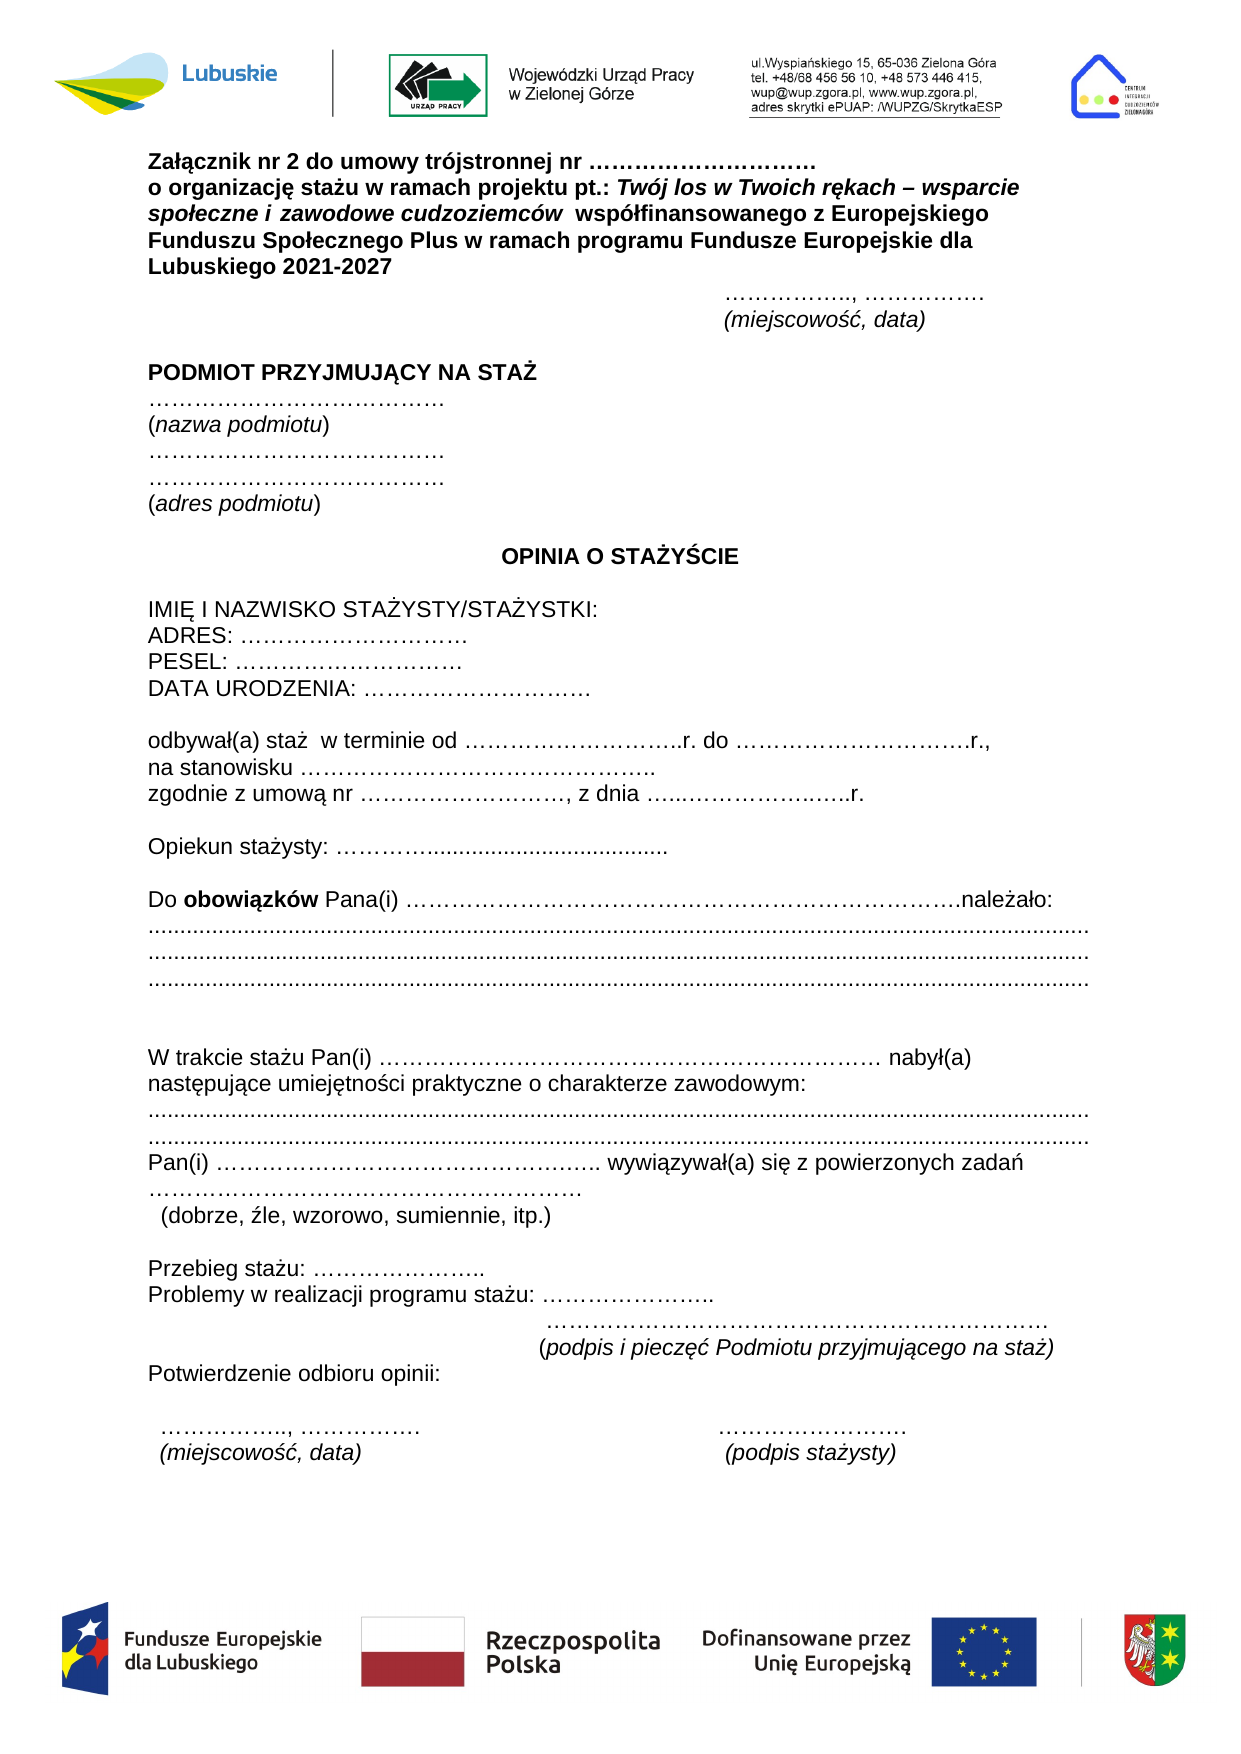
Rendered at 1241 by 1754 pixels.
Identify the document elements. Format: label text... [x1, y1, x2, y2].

text DATA URODZENIA: ………………………… [148, 675, 1093, 701]
text Opiekun stażysty: …………...................................... [148, 806, 1093, 859]
text Potwierdzenie odbioru opinii: [148, 1360, 1093, 1413]
text (miejscowość, data) [148, 306, 1093, 332]
picture [46, 22, 1185, 154]
text PESEL: ………………………… [148, 648, 1093, 675]
text PODMIOT PRZYJMUJĄCY NA STAŻ [148, 358, 1093, 385]
text .................................................................................................................................................... [148, 912, 1093, 938]
table_header ……………………. (podpis stażysty) [531, 1413, 1092, 1465]
text ………………………………… [148, 385, 1093, 411]
text Przebieg stażu: ………………….. [148, 1254, 1093, 1281]
text Problemy w realizacji programu stażu: ………………….. [148, 1281, 1093, 1307]
text (adres podmiotu) [148, 490, 1093, 517]
text .................................................................................................................................................... [148, 938, 1093, 964]
text (nazwa podmiotu) [148, 411, 1093, 437]
text (podpis i pieczęć Podmiotu przyjmującego na staż) [148, 1333, 1093, 1360]
text W trakcie stażu Pan(i) ………………………………………………………… nabył(a) następujące umiejętności praktyczne o charakterze zawodowym: [148, 1044, 1093, 1096]
text .................................................................................................................................................... [148, 1096, 1093, 1123]
text OPINIA O STAŻYŚCIE [148, 543, 1093, 569]
text IMIĘ I NAZWISKO STAŻYSTY/STAŻYSTKI: ADRES: ………………………… [148, 569, 1093, 648]
picture [44, 1602, 1217, 1703]
text ………………………………… [148, 464, 1093, 490]
text .................................................................................................................................................... [148, 964, 1093, 991]
text .................................................................................................................................................... Pan(i) ……………………………………….….. wywiązywał(a) się z powierzonych zadań ………………………………………………… (dobrze, źle, wzorowo, sumiennie, itp.) [148, 1123, 1093, 1228]
text Załącznik nr 2 do umowy trójstronnej nr ………………………… [148, 148, 1093, 174]
text ………………………………………………………… [148, 1307, 1093, 1333]
text Do obowiązków Pana(i) ……………………………………………………………….należało: [148, 886, 1093, 912]
text …………….., ……………. [148, 279, 1093, 306]
text o organizację stażu w ramach projektu pt.: Twój los w Twoich rękach – wsparcie społeczne i zawodowe cudzoziemców współfinansowanego z Europejskiego Funduszu Społecznego Plus w ramach programu Fundusze Europejskie dla Lubuskiego 2021-2027 [148, 174, 1093, 279]
table_header …………….., ……………. (miejscowość, data) [148, 1413, 531, 1465]
text odbywał(a) staż w terminie od ………………………..r. do ………………………….r., na stanowisku ……………………………………….. zgodnie z umową nr ………………………, z dnia …...……………..…..r. [148, 727, 1093, 806]
text ………………………………… [148, 437, 1093, 464]
